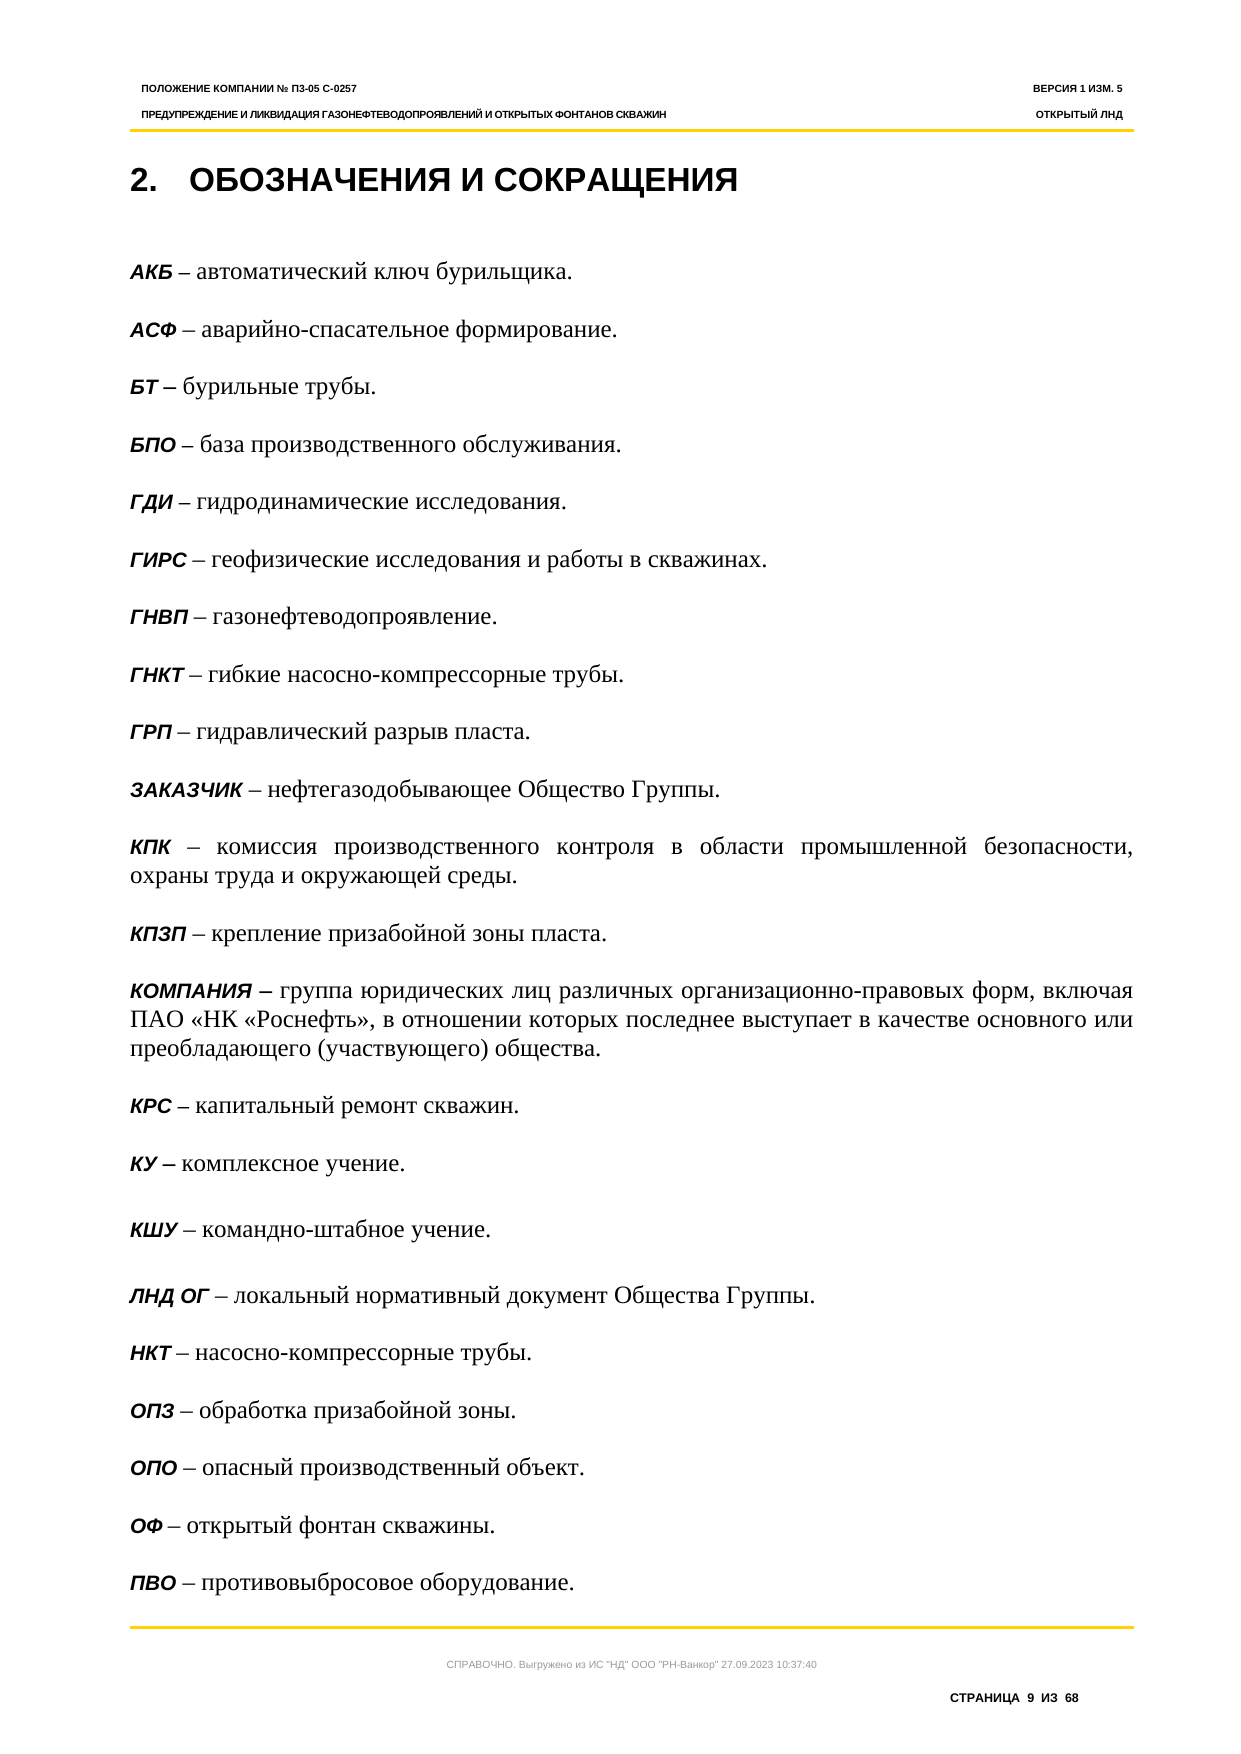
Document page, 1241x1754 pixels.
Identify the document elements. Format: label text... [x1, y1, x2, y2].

list ОБОЗНАЧЕНИЯ И СОКРАЩЕНИЯ [130, 161, 1134, 199]
text КУ – комплексное учение. [130, 1148, 1134, 1176]
text БПО – база производственного обслуживания. [130, 429, 1134, 458]
text НКТ – насосно-компрессорные трубы. [130, 1337, 1134, 1366]
text БТ – бурильные трубы. [130, 371, 1134, 400]
text ГНВП – газонефтеводопроявление. [130, 601, 1134, 630]
text ЗАКАЗЧИК – нефтегазодобывающее Общество Группы. [130, 774, 1134, 803]
text КРС – капитальный ремонт скважин. [130, 1090, 1134, 1119]
text АКБ – автоматический ключ бурильщика. [130, 256, 1134, 285]
text КОМПАНИЯ – группа юридических лиц различных организационно-правовых форм, включая ПАО «НК «Роснефть», в отношении которых последнее выступает в качестве основного или преобладающего (участвующего) общества. [130, 975, 1134, 1061]
text ГИРС – геофизические исследования и работы в скважинах. [130, 544, 1134, 573]
text КШУ – командно-штабное учение. [130, 1214, 1134, 1242]
text ПВО – противовыбросовое оборудование. [130, 1567, 1134, 1596]
text АСФ – аварийно-спасательное формирование. [130, 314, 1134, 343]
text ГДИ – гидродинамические исследования. [130, 486, 1134, 515]
text ОФ – открытый фонтан скважины. [130, 1510, 1134, 1538]
text КПЗП – крепление призабойной зоны пласта. [130, 918, 1134, 946]
text ОПЗ – обработка призабойной зоны. [130, 1395, 1134, 1423]
text ГНКТ – гибкие насосно-компрессорные трубы. [130, 659, 1134, 688]
text КПК – комиссия производственного контроля в области промышленной безопасности, охраны труда и окружающей среды. [130, 831, 1134, 889]
text ЛНД ОГ – локальный нормативный документ Общества Группы. [130, 1280, 1134, 1308]
text ОПО – опасный производственный объект. [130, 1452, 1134, 1481]
text ГРП – гидравлический разрыв пласта. [130, 716, 1134, 745]
